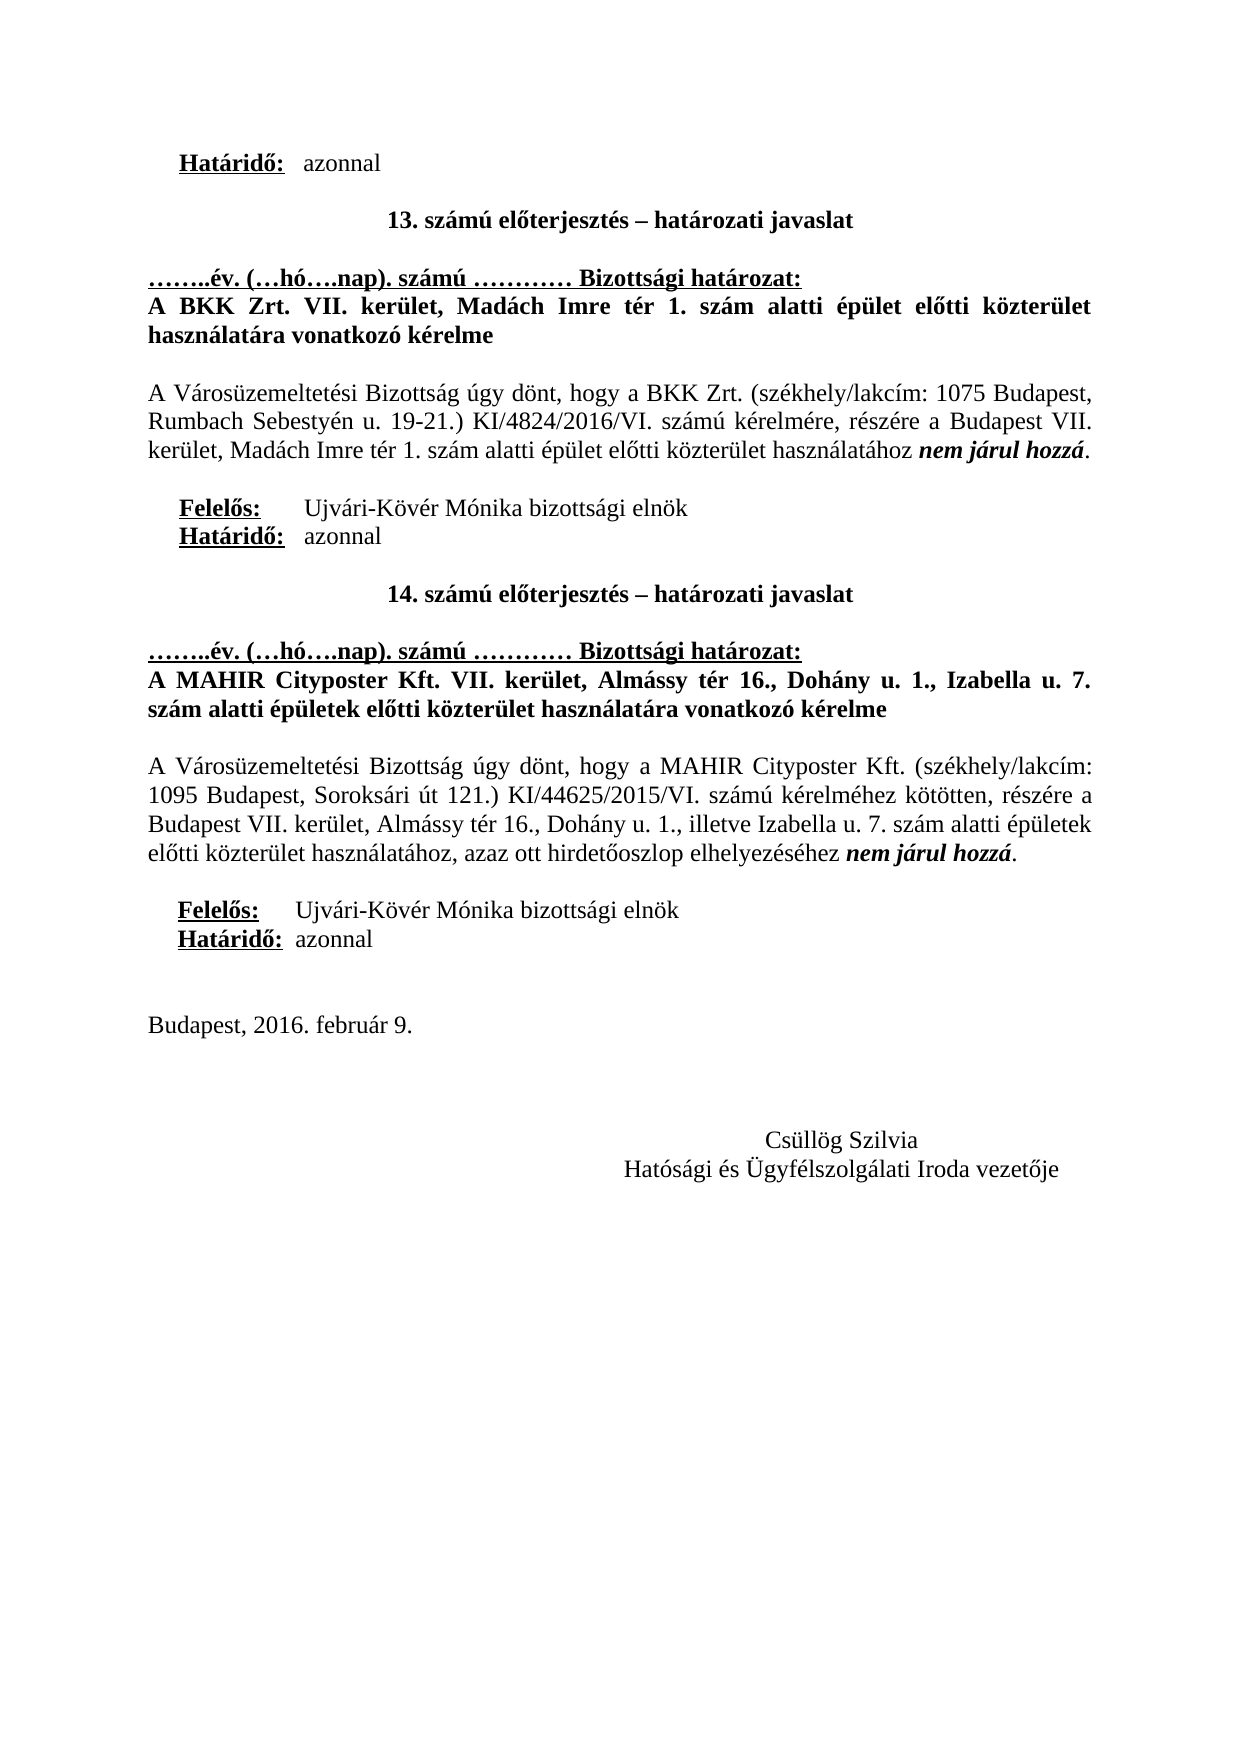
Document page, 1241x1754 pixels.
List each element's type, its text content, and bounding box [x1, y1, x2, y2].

text Határidő: azonnal [179, 148, 1093, 176]
text Csüllög Szilvia [148, 1125, 1093, 1154]
text Hatósági és Ügyfélszolgálati Iroda vezetője [148, 1154, 1093, 1183]
text Felelős: Ujvári-Kövér Mónika bizottsági elnök [179, 493, 1093, 521]
text Felelős: Ujvári-Kövér Mónika bizottsági elnök [177, 895, 1093, 924]
text Határidő: azonnal [177, 924, 1093, 953]
text A BKK Zrt. VII. kerület, Madách Imre tér 1. szám alatti épület előtti közterület használatára vonatkozó kérelme [148, 291, 1093, 349]
text Budapest, 2016. február 9. [148, 1010, 1093, 1039]
text A Városüzemeltetési Bizottság úgy dönt, hogy a MAHIR Cityposter Kft. (székhely/lakcím: 1095 Budapest, Soroksári út 121.) KI/44625/2015/VI. számú kérelméhez kötötten, részére a Budapest VII. kerület, Almássy tér 16., Dohány u. 1., illetve Izabella u. 7. szám alatti épületek előtti közterület használatához, azaz ott hirdetőoszlop elhelyezéséhez nem járul hozzá. [148, 751, 1093, 866]
text ……..év. (…hó….nap). számú ………… Bizottsági határozat: [148, 636, 1093, 665]
text 14. számú előterjesztés – határozati javaslat [148, 579, 1093, 608]
text Határidő: azonnal [179, 521, 1093, 550]
text ……..év. (…hó….nap). számú ………… Bizottsági határozat: [148, 263, 1093, 291]
text A Városüzemeltetési Bizottság úgy dönt, hogy a BKK Zrt. (székhely/lakcím: 1075 Budapest, Rumbach Sebestyén u. 19-21.) KI/4824/2016/VI. számú kérelmére, részére a Budapest VII. kerület, Madách Imre tér 1. szám alatti épület előtti közterület használatához nem járul hozzá. [148, 378, 1093, 464]
text 13. számú előterjesztés – határozati javaslat [148, 205, 1093, 234]
text A MAHIR Cityposter Kft. VII. kerület, Almássy tér 16., Dohány u. 1., Izabella u. 7. szám alatti épületek előtti közterület használatára vonatkozó kérelme [148, 665, 1093, 723]
